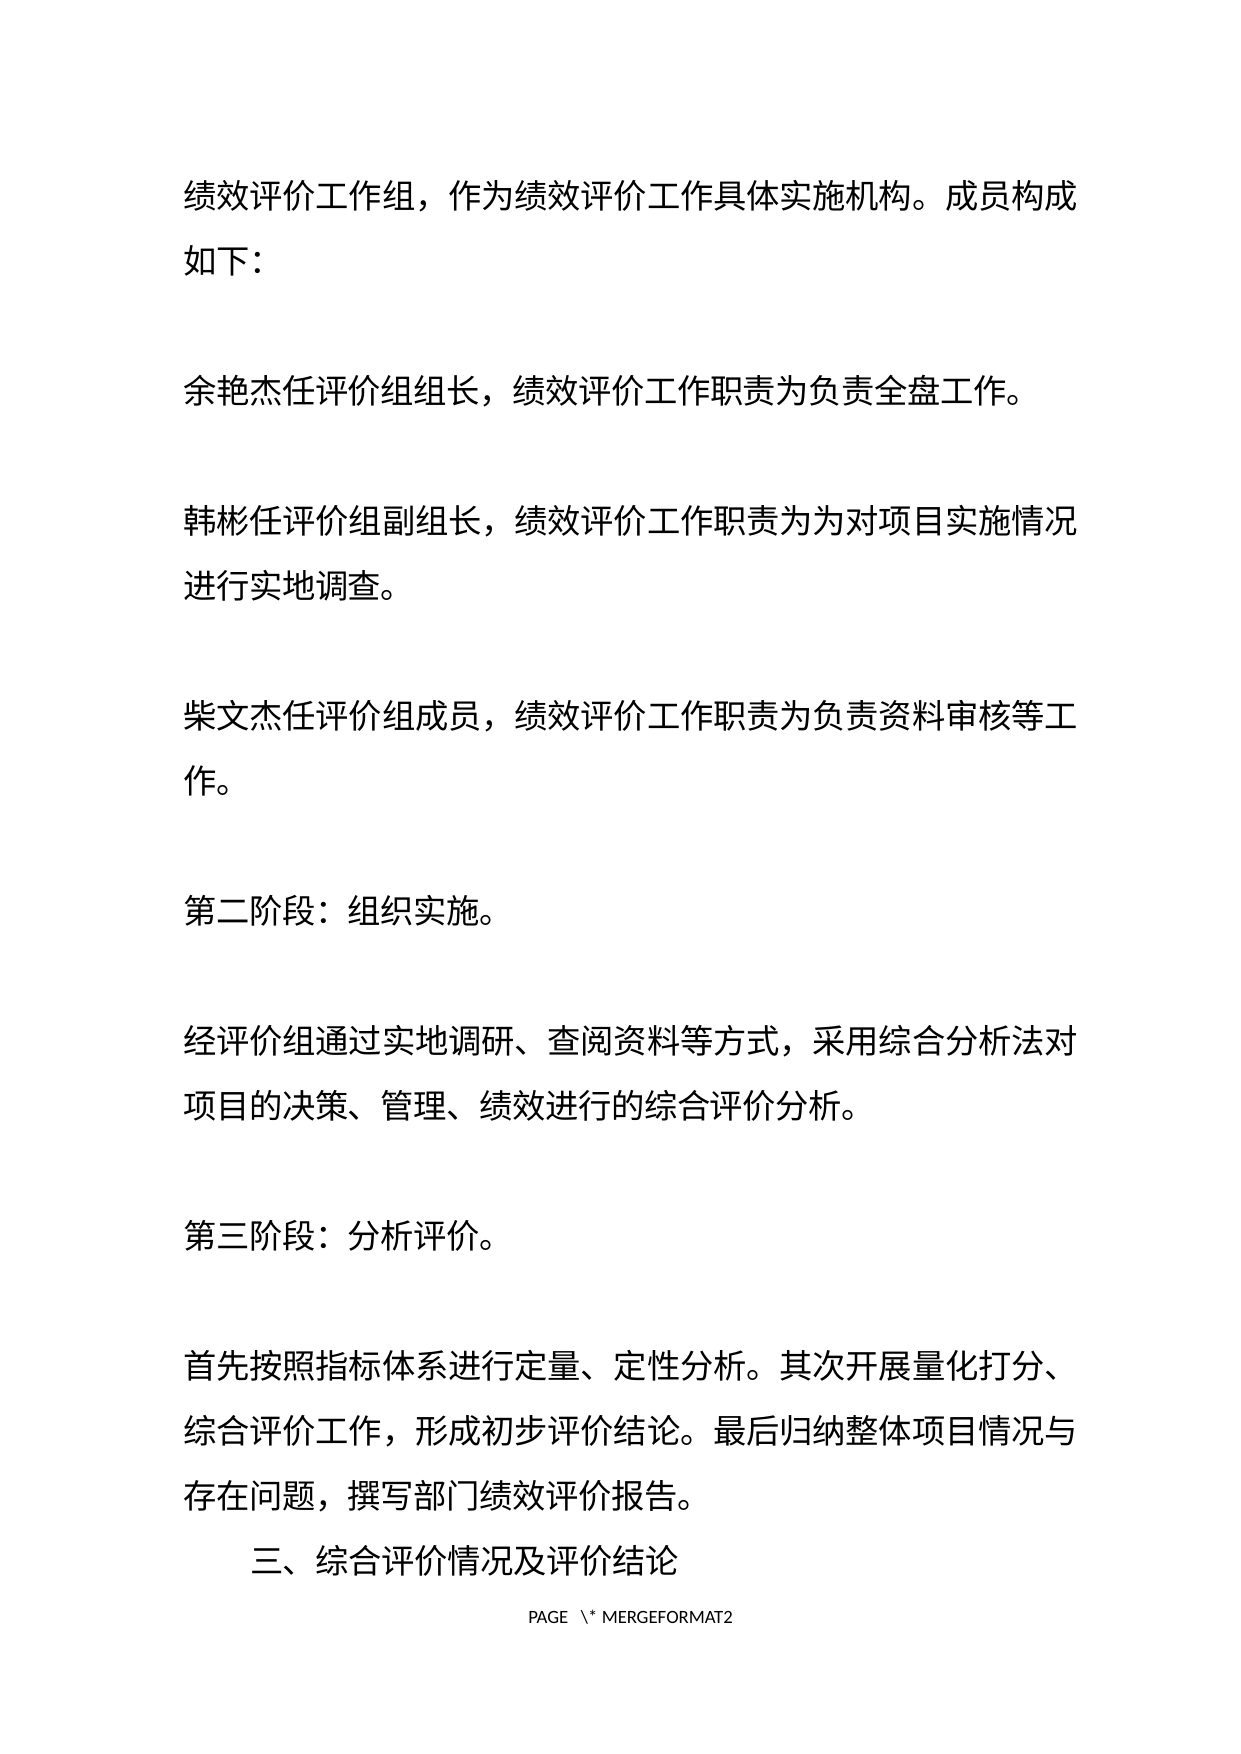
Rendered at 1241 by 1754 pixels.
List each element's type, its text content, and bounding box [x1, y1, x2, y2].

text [183, 162, 1078, 1527]
text 三、综合评价情况及评价结论 [183, 1527, 1078, 1592]
